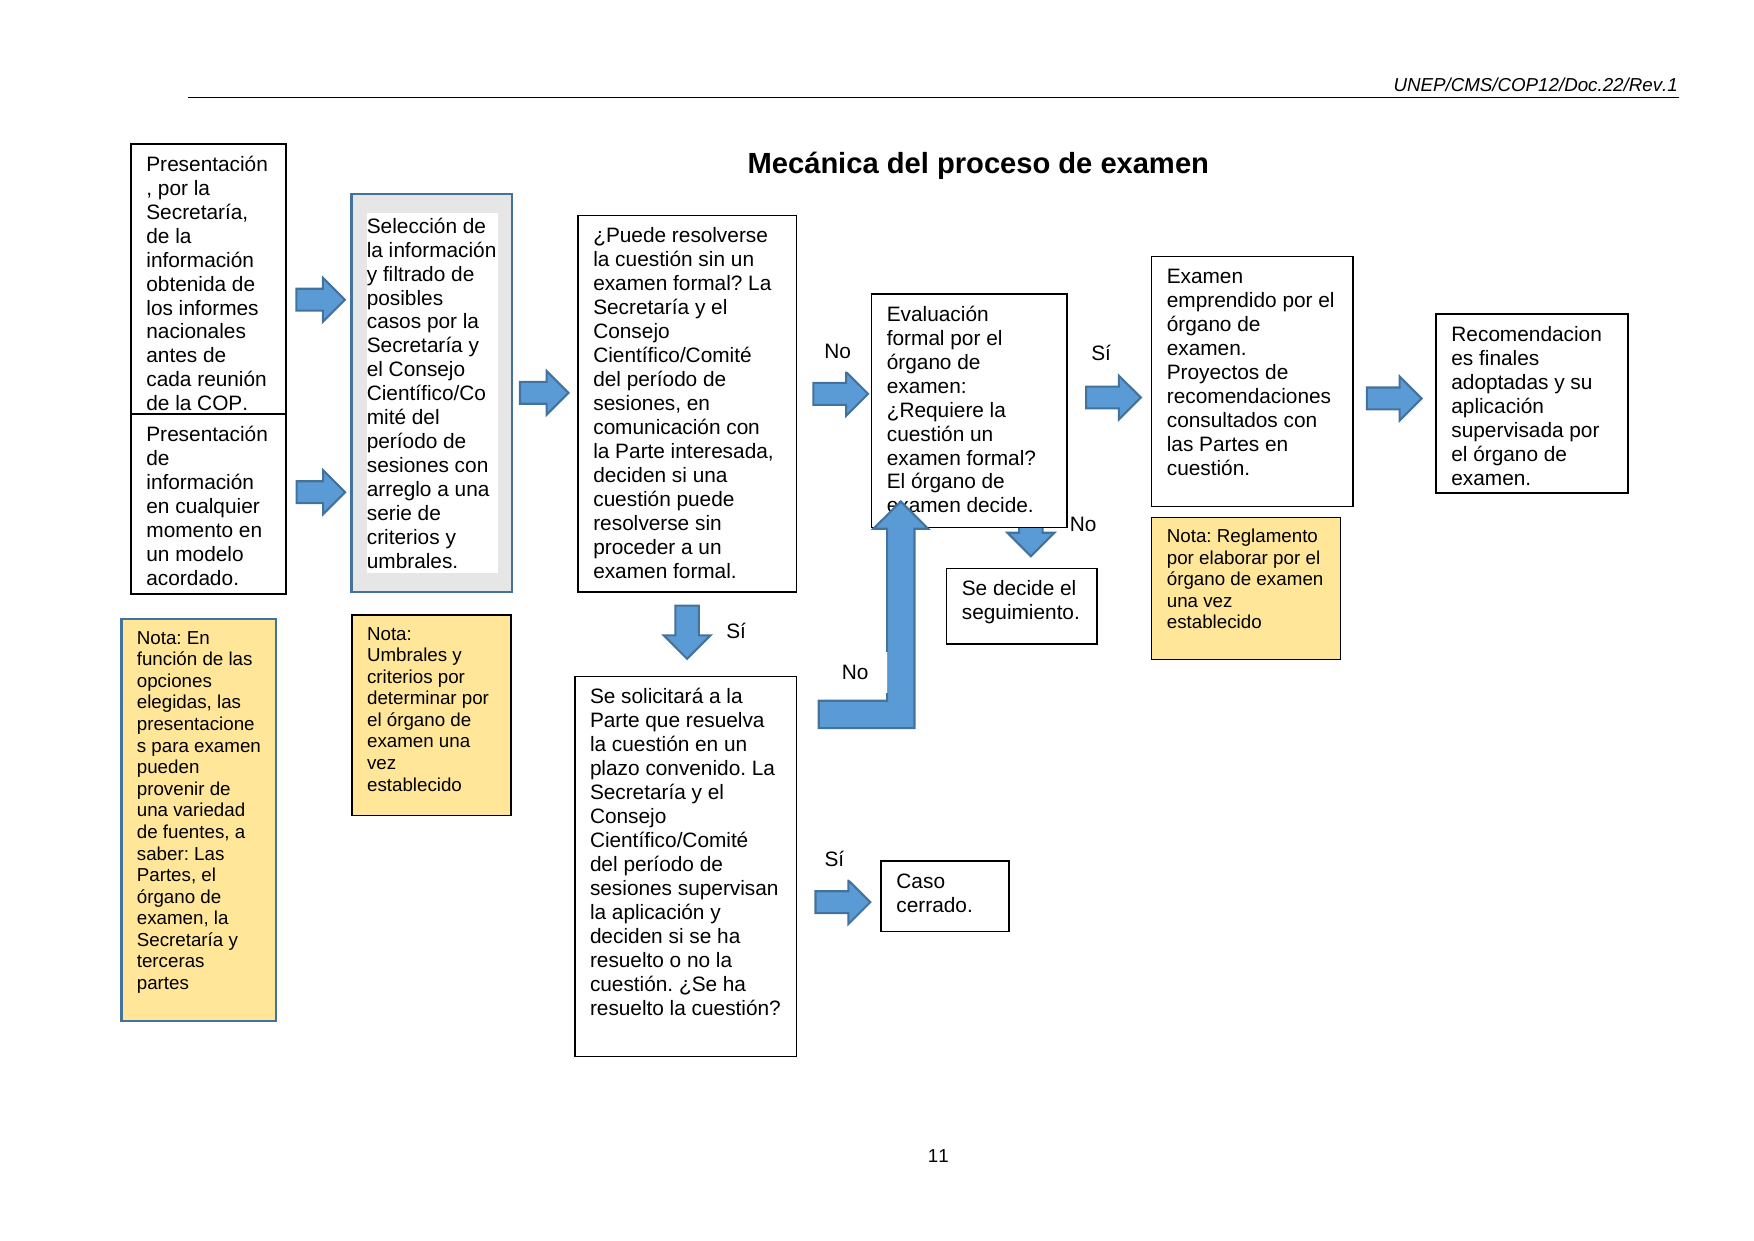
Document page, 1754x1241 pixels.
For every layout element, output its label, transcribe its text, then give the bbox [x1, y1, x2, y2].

text Mecánica del proceso de examen [287, 146, 1651, 180]
